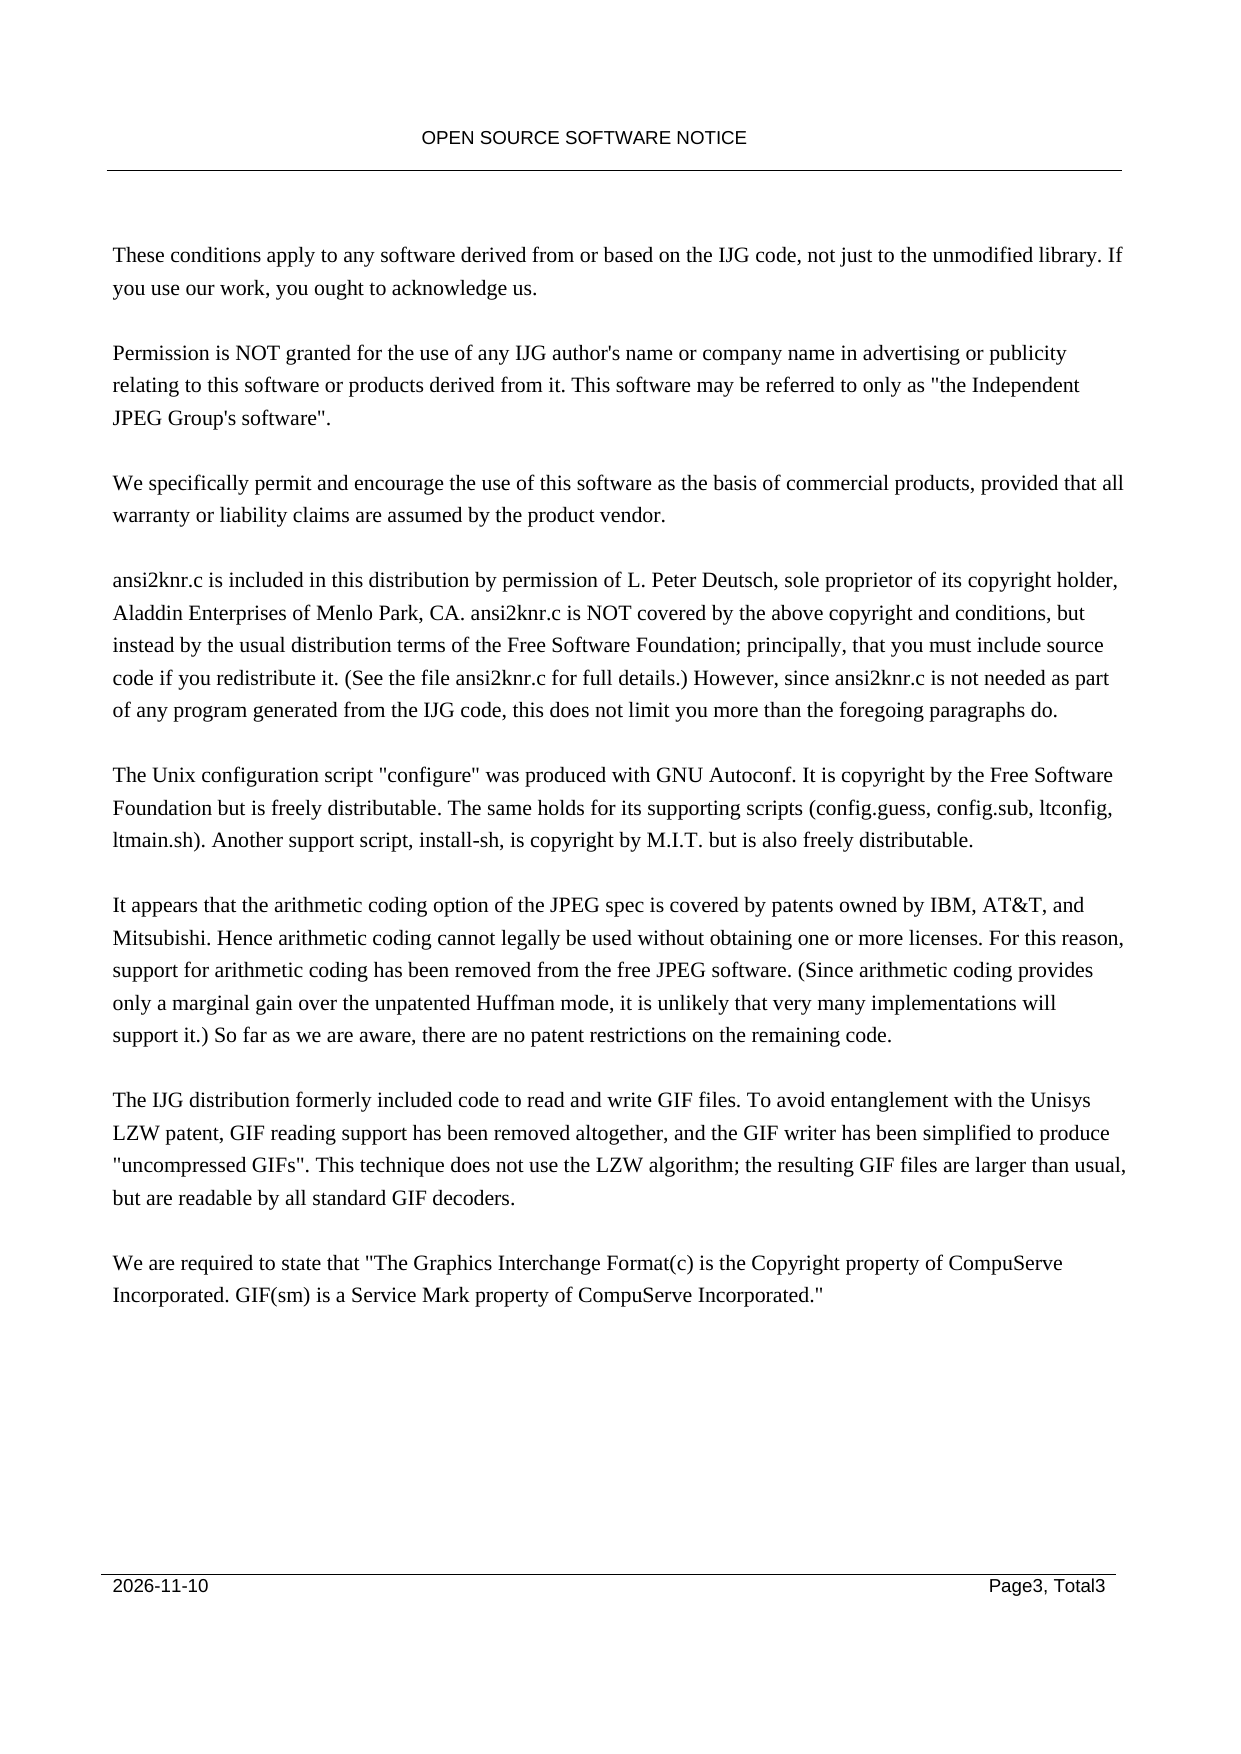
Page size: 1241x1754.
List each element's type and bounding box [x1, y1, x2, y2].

text [112, 206, 1128, 1344]
